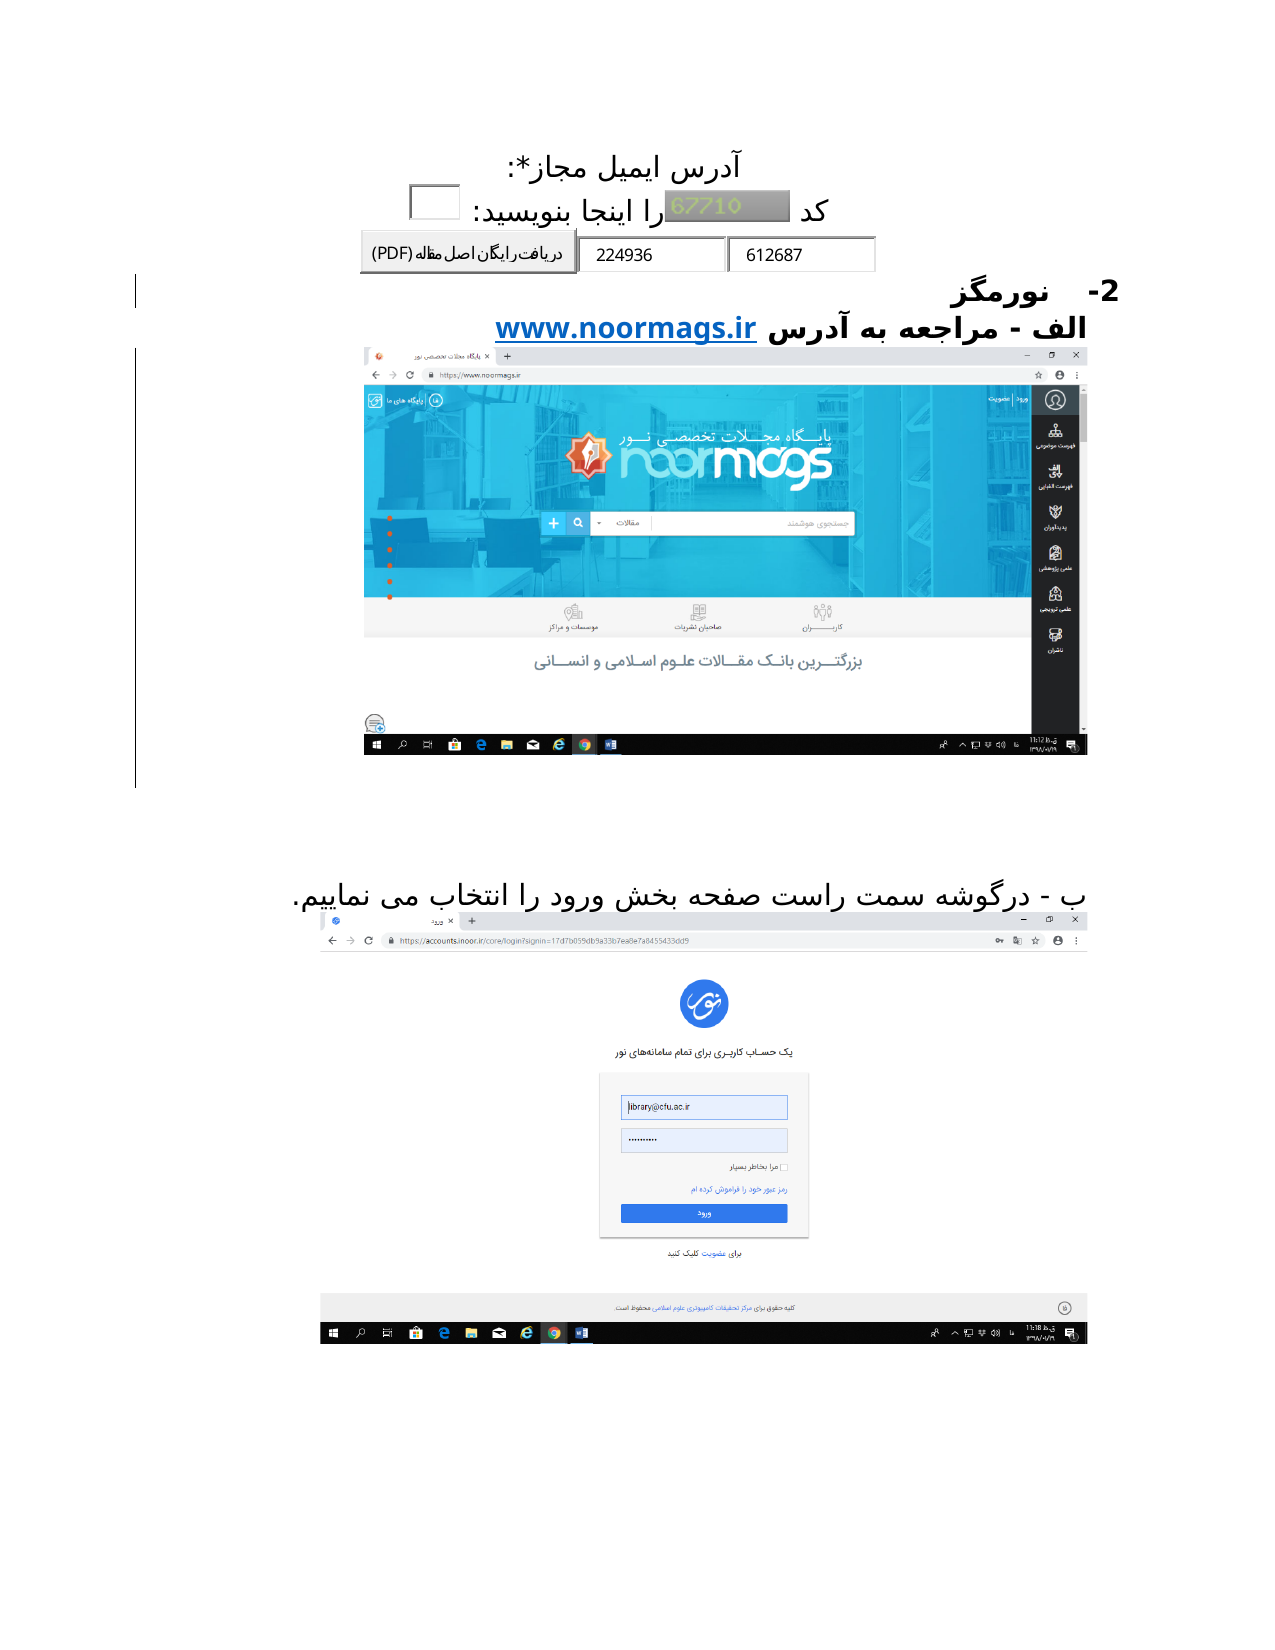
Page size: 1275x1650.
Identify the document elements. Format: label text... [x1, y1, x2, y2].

picture [320, 912, 1088, 1344]
picture [541, 537, 551, 543]
text ب - درگوشه سمت راست صفحه بخش ورود را انتخاب می نماییم. [150, 878, 1087, 912]
picture [664, 190, 790, 222]
list نورمگز [150, 274, 1087, 308]
text الف - مراجعه به آدرس www.noormags.ir [150, 308, 1087, 347]
text آدرس ایمیل مجاز*: کد را اینجا بنویسید: [150, 150, 1087, 274]
picture [364, 347, 1088, 755]
